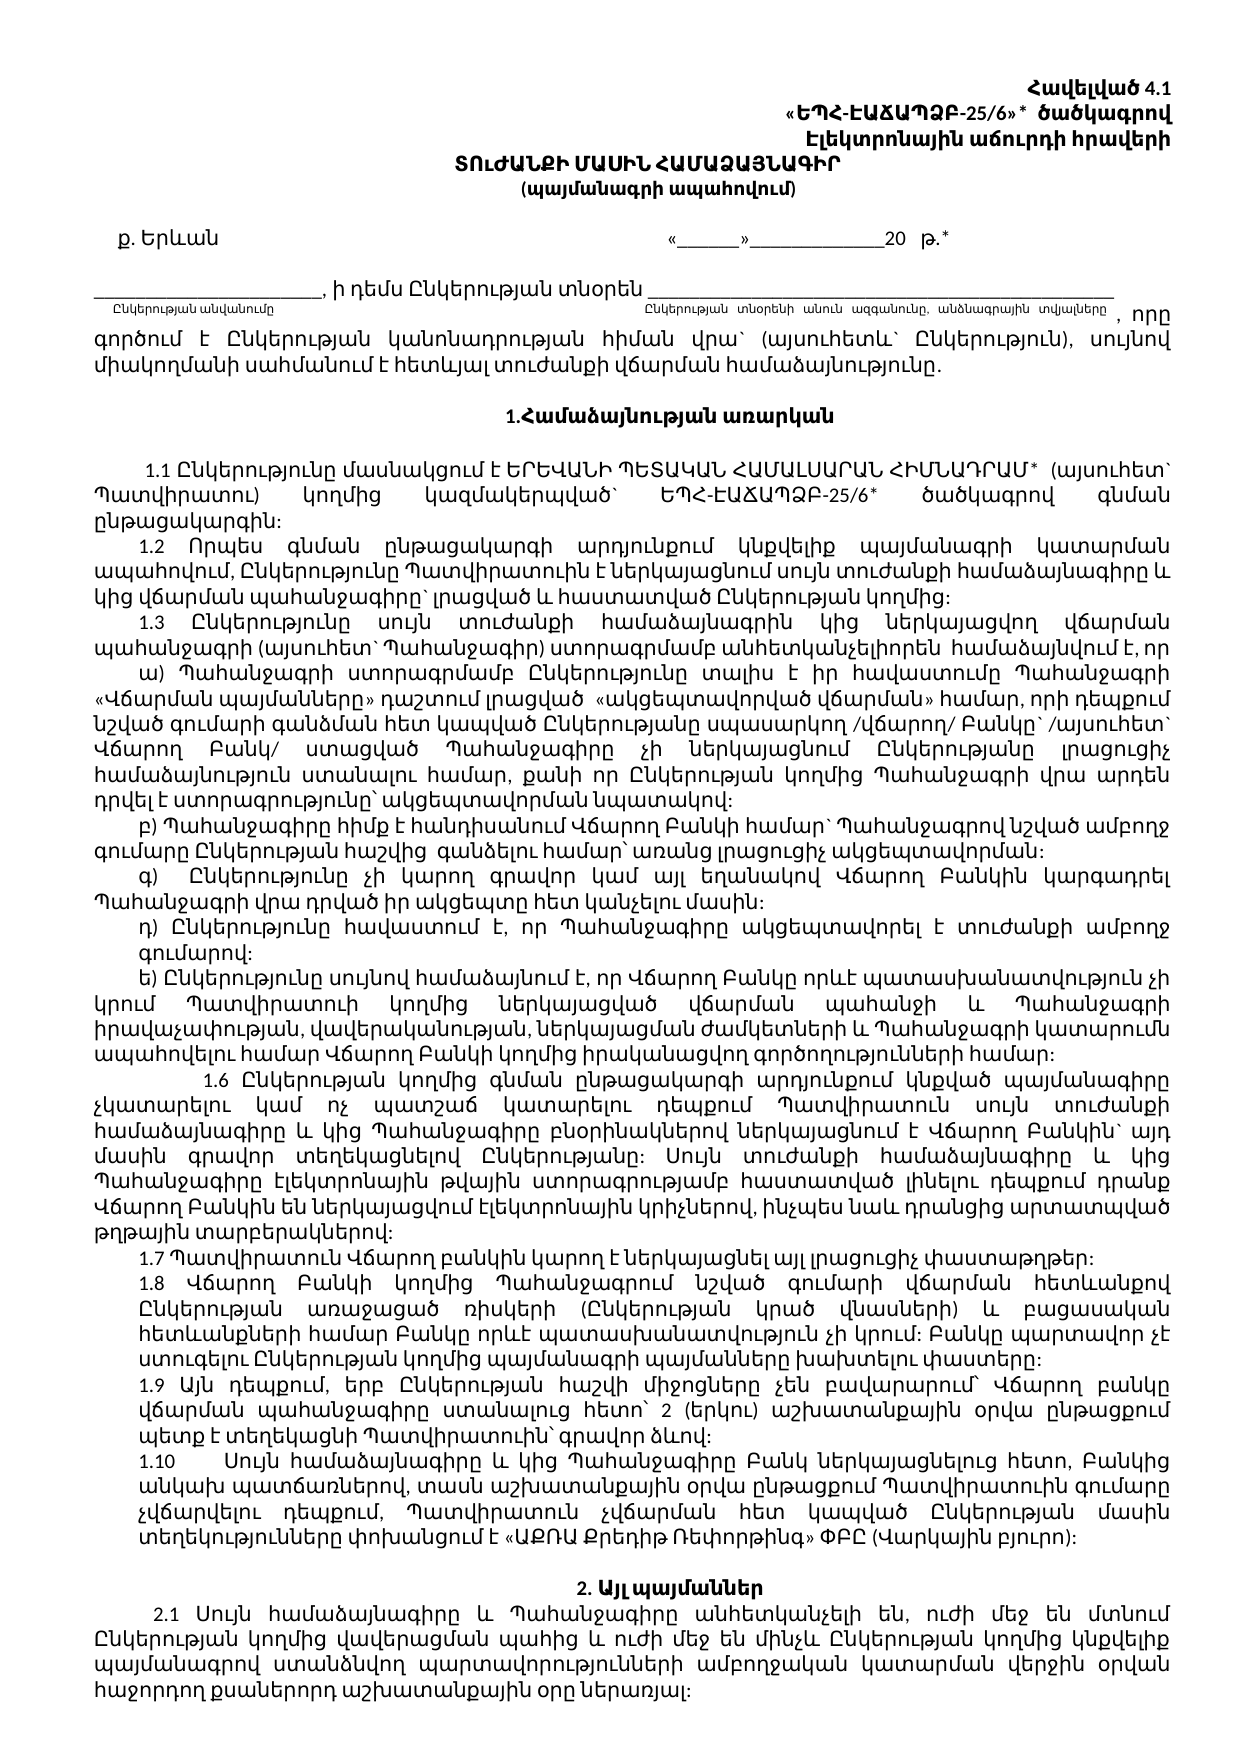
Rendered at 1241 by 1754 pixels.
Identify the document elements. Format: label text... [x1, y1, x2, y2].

text 1.9 Այն դեպքում, երբ Ընկերության հաշվի միջոցները չեն բավարարում՝ Վճարող բանկը վճարման պահանջագիրը ստանալուց հետո՝ 2 (երկու) աշխատանքային օրվա ընթացքում պետք է տեղեկացնի Պատվիրատուին՝ գրավոր ձևով: [138, 1372, 1171, 1448]
text ՏՈւԺԱՆՔԻ ՄԱՍԻՆ ՀԱՄԱՁԱՅՆԱԳԻՐ [94, 151, 1171, 177]
text 1.1 Ընկերությունը մասնակցում է ԵՐԵՎԱՆԻ ՊԵՏԱԿԱՆ ՀԱՄԱԼՍԱՐԱՆ ՀԻՄՆԱԴՐԱՄ* (այսուհետ` Պատվիրատու) կողմից կազմակերպված` ԵՊՀ-ԷԱՃԱՊՁԲ-25/6* ծածկագրով գնման ընթացակարգին: [94, 457, 1171, 533]
text 1.2 Որպես գնման ընթացակարգի արդյունքում կնքվելիք պայմանագրի կատարման ապահովում, Ընկերությունը Պատվիրատուին է ներկայացնում սույն տուժանքի համաձայնագիրը և կից վճարման պահանջագիրը` լրացված և հաստատված Ընկերության կողմից: [94, 533, 1171, 609]
text 2.1 Սույն համաձայնագիրը և Պահանջագիրը անհետկանչելի են, ուժի մեջ են մտնում Ընկերության կողմից վավերացման պահից և ուժի մեջ են մինչև Ընկերության կողմից կնքվելիք պայմանագրով ստանձնվող պարտավորությունների ամբողջական կատարման վերջին օրվան հաջորդող քսաներորդ աշխատանքային օրը ներառյալ: [94, 1601, 1171, 1702]
text ա) Պահանջագրի ստորագրմամբ Ընկերությունը տալիս է իր հավաստումը Պահանջագրի «Վճարման պայմանները» դաշտում լրացված «ակցեպտավորված վճարման» համար, որի դեպքում նշված գումարի գանձման հետ կապված Ընկերությանը սպասարկող /վճարող/ Բանկը` /այսուհետ` Վճարող Բանկ/ ստացված Պահանջագիրը չի ներկայացնում Ընկերությանը լրացուցիչ համաձայնություն ստանալու համար, քանի որ Ընկերության կողմից Պահանջագրի վրա արդեն դրվել է ստորագրությունը՝ ակցեպտավորման նպատակով: [94, 660, 1171, 813]
text բ) Պահանջագիրը հիմք է հանդիսանում Վճարող Բանկի համար` Պահանջագրով նշված ամբողջ գումարը Ընկերության հաշվից գանձելու համար՝ առանց լրացուցիչ ակցեպտավորման: [94, 813, 1171, 864]
text 1.3 Ընկերությունը սույն տուժանքի համաձայնագրին կից ներկայացվող վճարման պահանջագրի (այսուհետ` Պահանջագիր) ստորագրմամբ անհետկանչելիորեն համաձայնվում է, որ [94, 609, 1171, 660]
text (պայմանագրի ապահովում) [94, 177, 1171, 199]
text ______________________, ի դեմս Ընկերության տնօրեն _____________________________________________ [94, 276, 1171, 301]
text դ) Ընկերությունը հավաստում է, որ Պահանջագիրը ակցեպտավորել է տուժանքի ամբողջ գումարով: [138, 914, 1171, 965]
text «ԵՊՀ-ԷԱՃԱՊՁԲ-25/6»* ծածկագրով [94, 100, 1171, 126]
text 1.7 Պատվիրատուն Վճարող բանկին կարող է ներկայացնել այլ լրացուցիչ փաստաթղթեր: [138, 1245, 1171, 1270]
text Էլեկտրոնային աճուրդի հրավերի [94, 126, 1171, 151]
text 2. Այլ պայմաններ [169, 1575, 1171, 1601]
text 1.8 Վճարող Բանկի կողմից Պահանջագրում նշված գումարի վճարման հետևանքով Ընկերության առաջացած ռիսկերի (Ընկերության կրած վնասների) և բացասական հետևանքների համար Բանկը որևէ պատասխանատվություն չի կրում: Բանկը պարտավոր չէ ստուգելու Ընկերության կողմից պայմանագրի պայմանները խախտելու փաստերը: [138, 1270, 1171, 1372]
text 1.10 Սույն համաձայնագիրը և կից Պահանջագիրը Բանկ ներկայացնելուց հետո, Բանկից անկախ պատճառներով, տասն աշխատանքային օրվա ընթացքում Պատվիրատուին գումարը չվճարվելու դեպքում, Պատվիրատուն չվճարման հետ կապված Ընկերության մասին տեղեկությունները փոխանցում է «ԱՔՌԱ Քրեդիթ Ռեփորթինգ» ՓԲԸ (Վարկային բյուրո): [138, 1448, 1171, 1550]
text Հավելված 4.1 [94, 75, 1171, 100]
text ե) Ընկերությունը սույնով համաձայնում է, որ Վճարող Բանկը որևէ պատասխանատվություն չի կրում Պատվիրատուի կողմից ներկայացված վճարման պահանջի և Պահանջագրի իրավաչափության, վավերականության, ներկայացման ժամկետների և Պահանջագրի կատարումն ապահովելու համար Վճարող Բանկի կողմից իրականացվող գործողությունների համար: [94, 965, 1171, 1067]
text 1.Համաձայնության առարկան [169, 403, 1171, 428]
text գ) Ընկերությունը չի կարող գրավոր կամ այլ եղանակով Վճարող Բանկին կարգադրել Պահանջագրի վրա դրված իր ակցեպտը հետ կանչելու մասին: [94, 864, 1171, 914]
text Ընկերության անվանումը Ընկերության տնօրենի անուն ազգանունը, անձնագրային տվյալները , որը գործում է Ընկերության կանոնադրության հիման վրա` (այսուհետև` Ընկերություն), սույնով միակողմանի սահմանում է հետևյալ տուժանքի վճարման համաձայնությունը. [94, 301, 1171, 377]
text ք. Երևան «______»_____________20 թ.* [94, 225, 1171, 250]
text 1.6 Ընկերության կողմից գնման ընթացակարգի արդյունքում կնքված պայմանագիրը չկատարելու կամ ոչ պատշաճ կատարելու դեպքում Պատվիրատուն սույն տուժանքի համաձայնագիրը և կից Պահանջագիրը բնօրինակներով ներկայացնում է Վճարող Բանկին` այդ մասին գրավոր տեղեկացնելով Ընկերությանը: Սույն տուժանքի համաձայնագիրը և կից Պահանջագիրը էլեկտրոնային թվային ստորագրությամբ հաստատված լինելու դեպքում դրանք Վճարող Բանկին են ներկայացվում էլեկտրոնային կրիչներով, ինչպես նաև դրանցից արտատպված թղթային տարբերակներով: [94, 1067, 1171, 1245]
